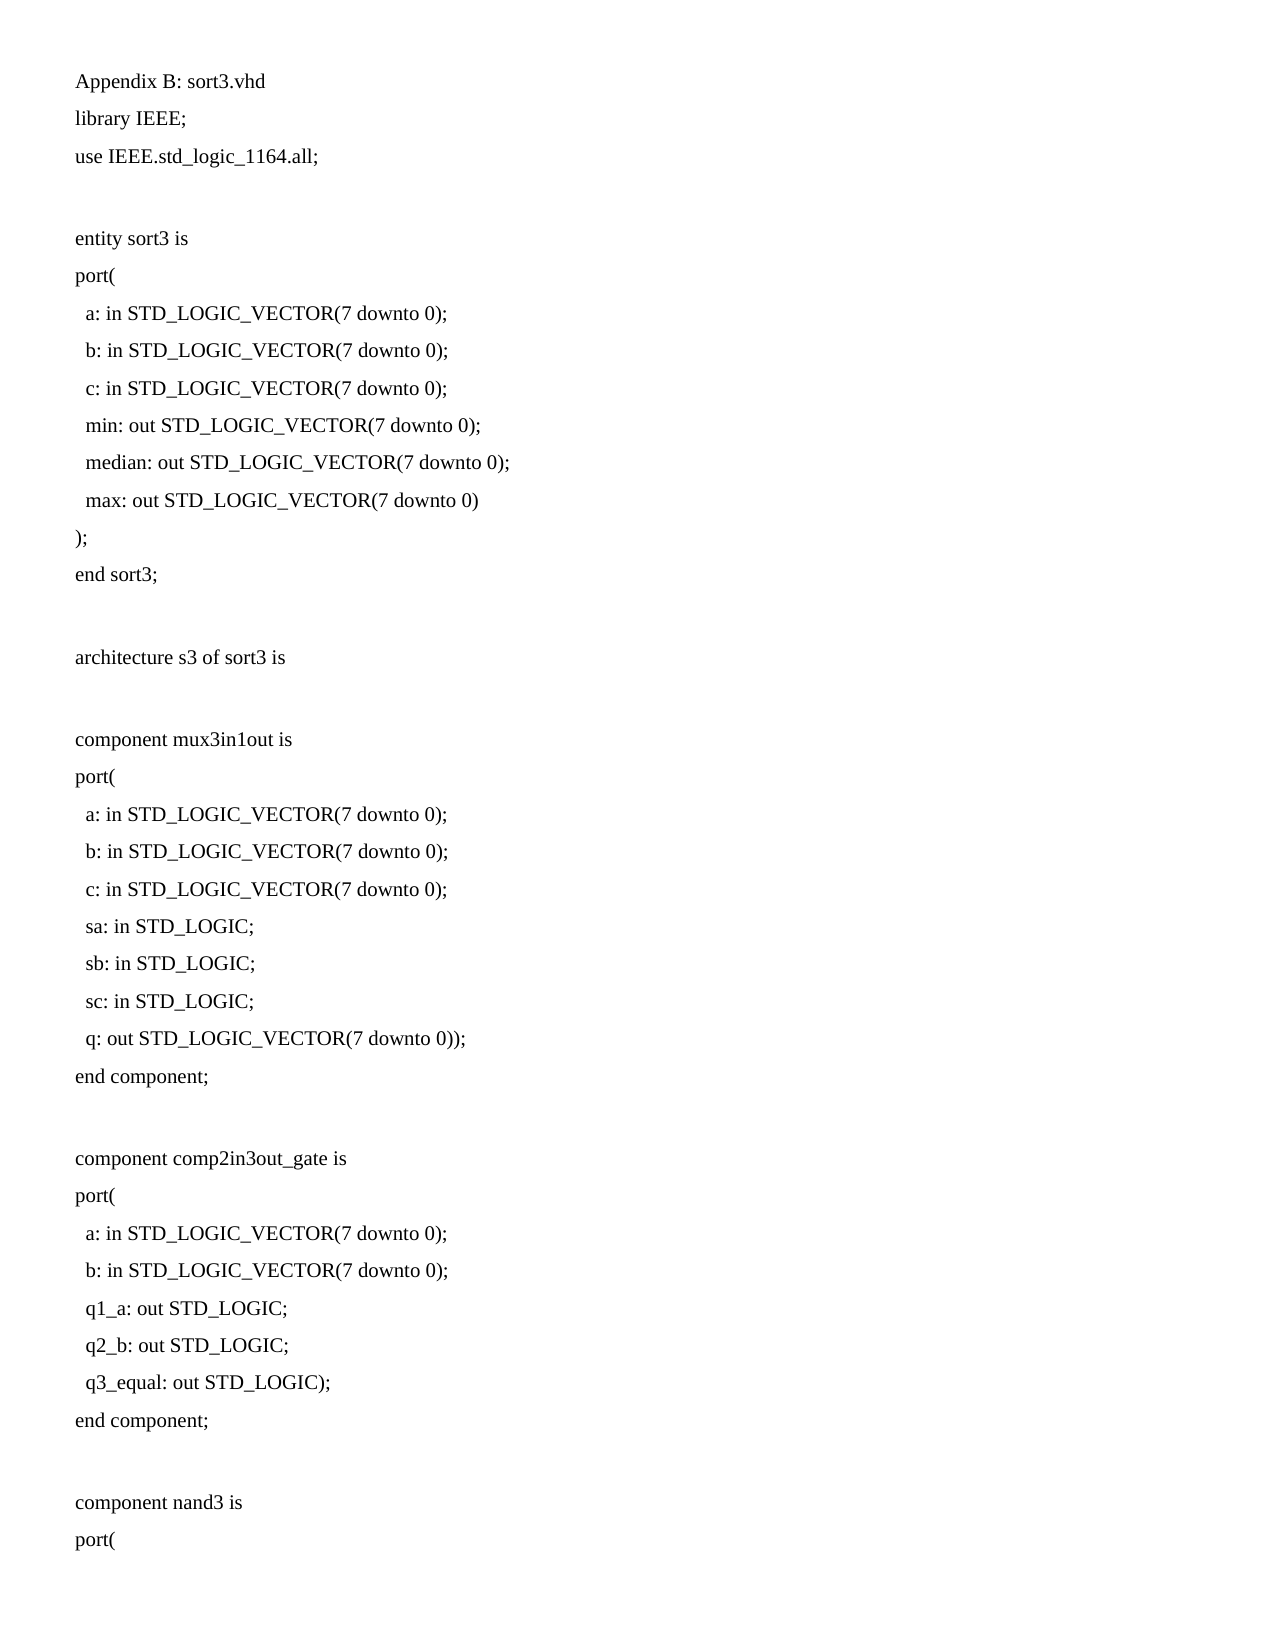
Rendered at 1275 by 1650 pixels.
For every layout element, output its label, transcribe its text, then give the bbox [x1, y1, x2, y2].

text b: in STD_LOGIC_VECTOR(7 downto 0); [75, 1264, 1200, 1281]
text sc: in STD_LOGIC; [75, 995, 1200, 1012]
text end component; [75, 1414, 1200, 1430]
text component nand3 is [75, 1496, 1200, 1513]
text architecture s3 of sort3 is [75, 651, 1200, 667]
text port( [75, 269, 1200, 286]
text c: in STD_LOGIC_VECTOR(7 downto 0); [75, 883, 1200, 899]
text ); [75, 531, 1200, 548]
text a: in STD_LOGIC_VECTOR(7 downto 0); [75, 307, 1200, 323]
text port( [75, 1533, 1200, 1550]
text median: out STD_LOGIC_VECTOR(7 downto 0); [75, 456, 1200, 473]
text q: out STD_LOGIC_VECTOR(7 downto 0)); [75, 1032, 1200, 1049]
text b: in STD_LOGIC_VECTOR(7 downto 0); [75, 344, 1200, 361]
text port( [75, 1189, 1200, 1206]
text Appendix B: sort3.vhd [75, 75, 1200, 92]
text library IEEE; [75, 112, 1200, 129]
text q2_b: out STD_LOGIC; [75, 1339, 1200, 1356]
text min: out STD_LOGIC_VECTOR(7 downto 0); [75, 419, 1200, 436]
text a: in STD_LOGIC_VECTOR(7 downto 0); [75, 808, 1200, 824]
text use IEEE.std_logic_1164.all; [75, 150, 1200, 166]
text c: in STD_LOGIC_VECTOR(7 downto 0); [75, 382, 1200, 398]
text q1_a: out STD_LOGIC; [75, 1302, 1200, 1318]
text max: out STD_LOGIC_VECTOR(7 downto 0) [75, 494, 1200, 510]
text a: in STD_LOGIC_VECTOR(7 downto 0); [75, 1227, 1200, 1243]
text b: in STD_LOGIC_VECTOR(7 downto 0); [75, 845, 1200, 862]
text entity sort3 is [75, 232, 1200, 249]
text port( [75, 771, 1200, 787]
text sa: in STD_LOGIC; [75, 920, 1200, 937]
text q3_equal: out STD_LOGIC); [75, 1376, 1200, 1393]
text component comp2in3out_gate is [75, 1152, 1200, 1169]
text sb: in STD_LOGIC; [75, 958, 1200, 974]
text component mux3in1out is [75, 733, 1200, 750]
text end component; [75, 1070, 1200, 1086]
text end sort3; [75, 569, 1200, 585]
